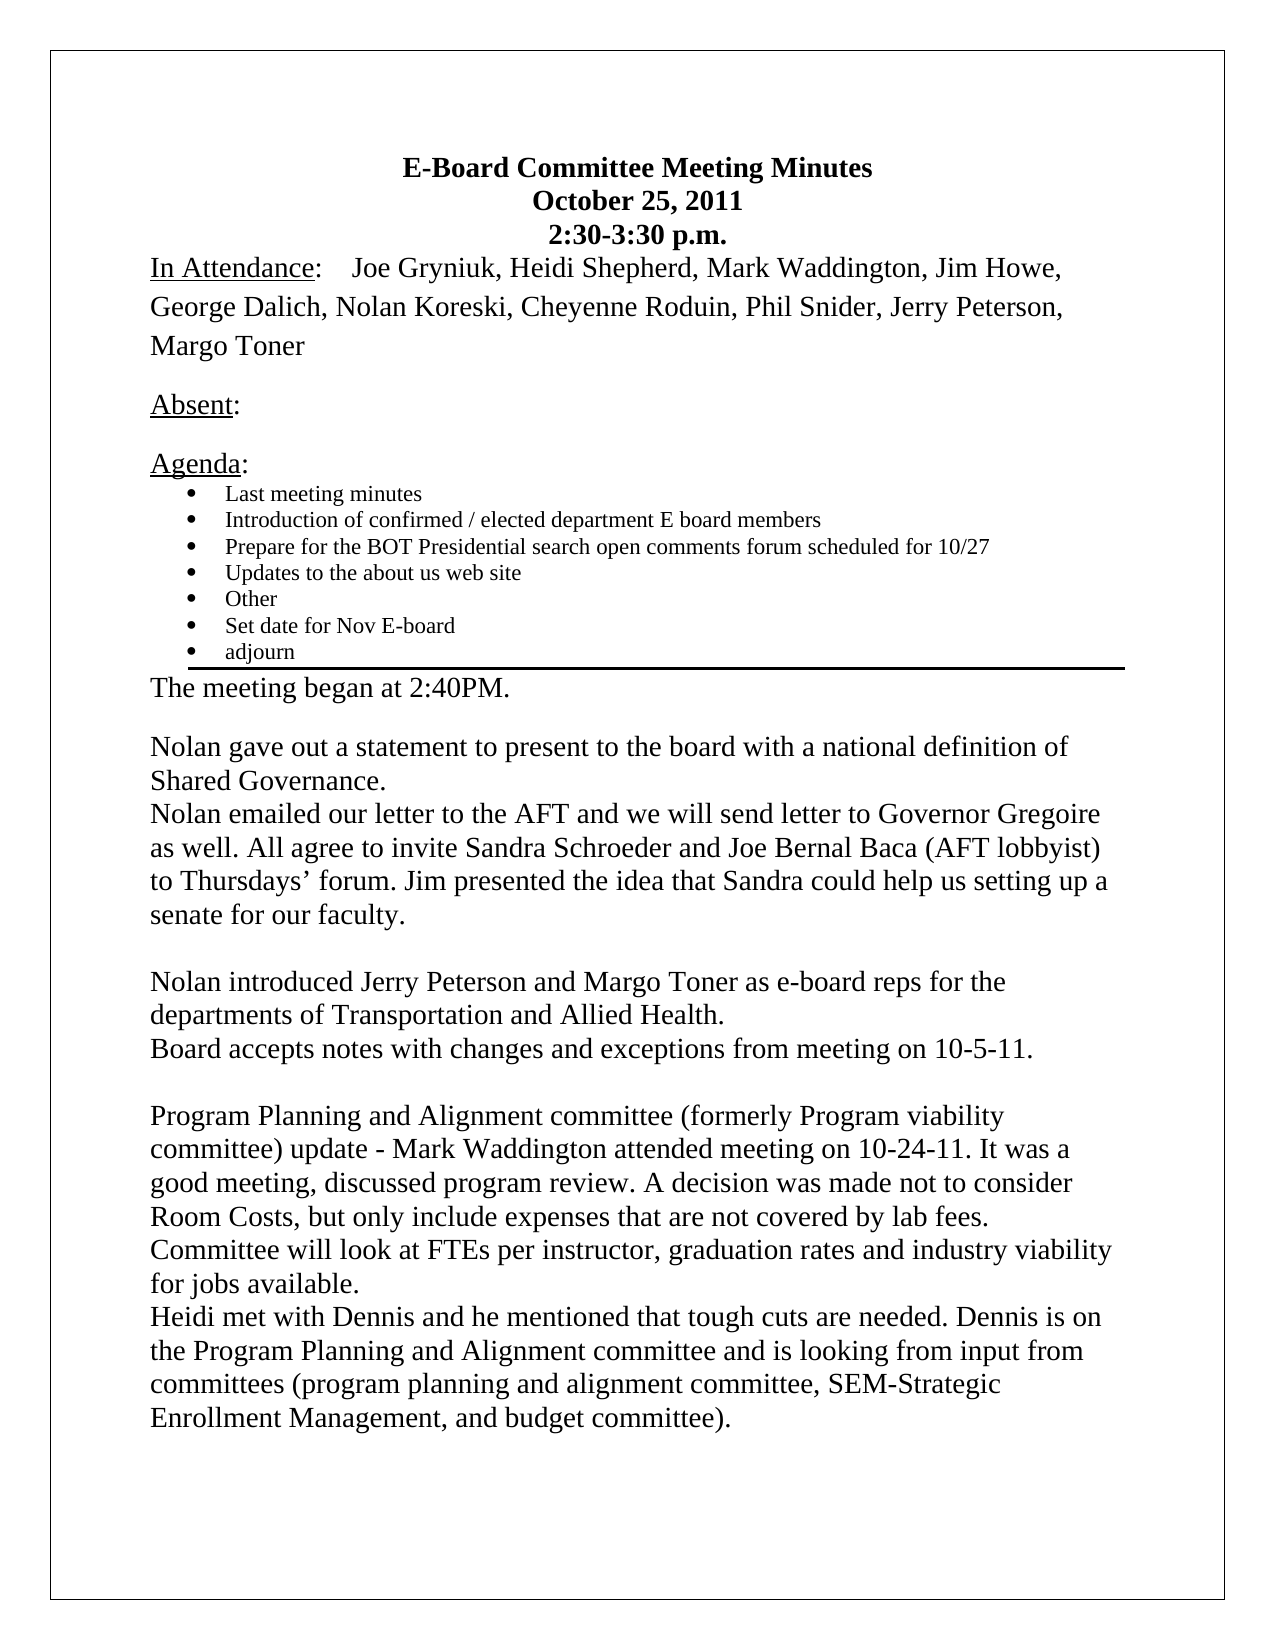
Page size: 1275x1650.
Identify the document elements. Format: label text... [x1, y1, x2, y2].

text Heidi met with Dennis and he mentioned that tough cuts are needed. Dennis is on the Program Planning and Alignment committee and is looking from input from committees (program planning and alignment committee, SEM-Strategic Enrollment Management, and budget committee). [150, 1299, 1125, 1433]
text October 25, 2011 [150, 183, 1125, 217]
list adjourn [187, 638, 1125, 670]
text Nolan emailed our letter to the AFT and we will send letter to Governor Gregoire as well. All agree to invite Sandra Schroeder and Joe Bernal Baca (AFT lobbyist) to Thursdays’ forum. Jim presented the idea that Sandra could help us setting up a senate for our faculty. [150, 796, 1125, 930]
text Board accepts notes with changes and exceptions from meeting on 10-5-11. [150, 1031, 1125, 1064]
text 2:30-3:30 p.m. [150, 217, 1125, 251]
list Set date for Nov E-board [187, 612, 1125, 638]
text Nolan gave out a statement to present to the board with a national definition of Shared Governance. [150, 729, 1125, 796]
text The meeting began at 2:40PM. [150, 670, 1125, 703]
list Last meeting minutes [187, 480, 1125, 506]
text E-Board Committee Meeting Minutes [150, 150, 1125, 183]
list Prepare for the BOT Presidential search open comments forum scheduled for 10/27 [187, 533, 1125, 559]
list Other [187, 585, 1125, 612]
text Nolan introduced Jerry Peterson and Margo Toner as e-board reps for the departments of Transportation and Allied Health. [150, 964, 1125, 1031]
text In Attendance: Joe Gryniuk, Heidi Shepherd, Mark Waddington, Jim Howe, George Dalich, Nolan Koreski, Cheyenne Roduin, Phil Snider, Jerry Peterson, Margo Toner [150, 251, 1125, 361]
list Introduction of confirmed / elected department E board members [187, 506, 1125, 533]
list Updates to the about us web site [187, 559, 1125, 585]
text Program Planning and Alignment committee (formerly Program viability committee) update - Mark Waddington attended meeting on 10-24-11. It was a good meeting, discussed program review. A decision was made not to consider Room Costs, but only include expenses that are not covered by lab fees. Committee will look at FTEs per instructor, graduation rates and industry viability for jobs available. [150, 1098, 1125, 1299]
text Absent: [150, 387, 1125, 421]
text Agenda: [150, 446, 1125, 480]
